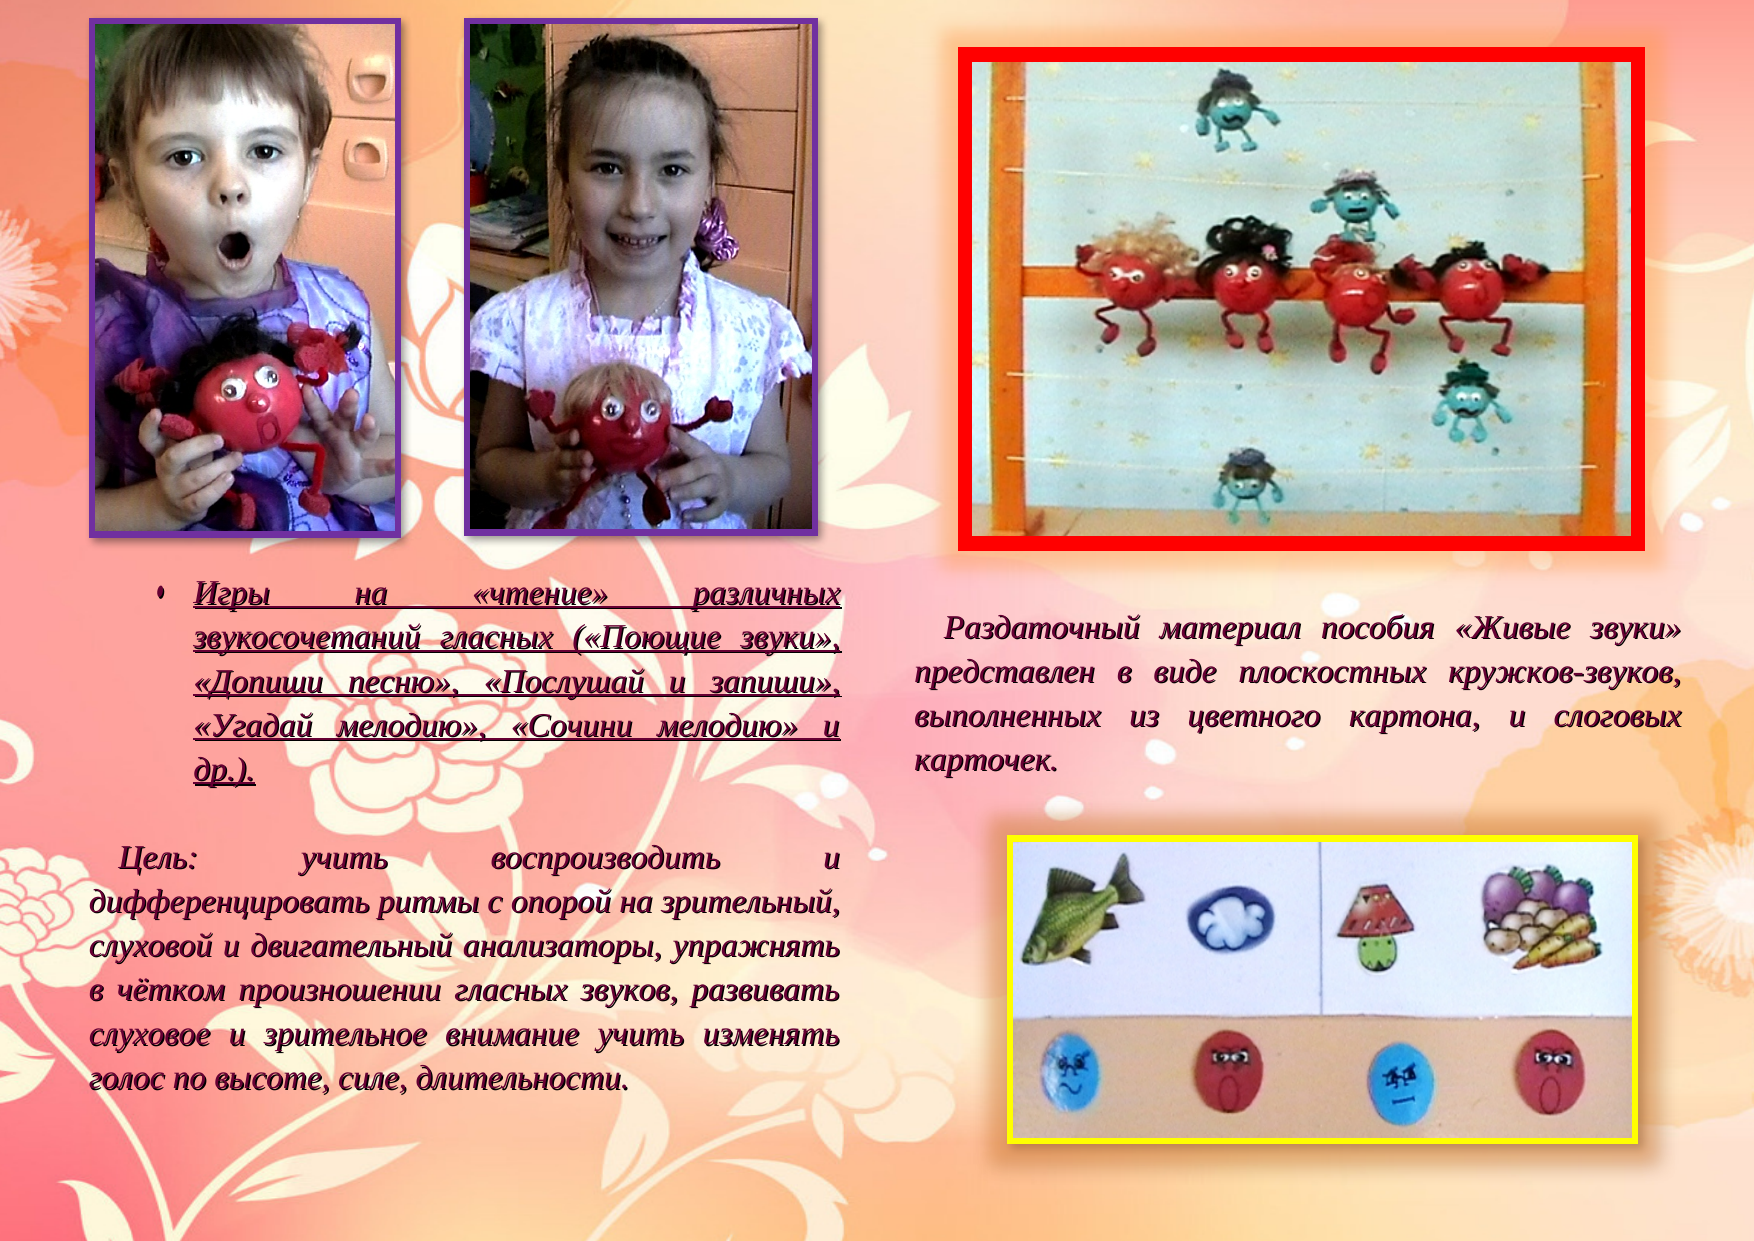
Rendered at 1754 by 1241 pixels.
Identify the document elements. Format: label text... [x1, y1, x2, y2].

list Цель: учить воспроизводить и дифференцировать ритмы с опорой на зрительный, слуховой и двигательный анализаторы, упражнять в чётком произношении гласных звуков, развивать слуховое и зрительное внимание учить изменять голос по высоте, силе, длительности. [88, 837, 840, 1096]
text Раздаточный материал пособия «Живые звуки» представлен в виде плоскостных кружков-звуков, выполненных из цветного картона, и слоговых карточек. [914, 607, 1682, 778]
picture [0, 0, 1754, 1241]
list Игры на «чтение» различных звукосочетаний гласных («Поющие звуки», «Допиши песню», «Послушай и запиши», «Угадай мелодию», «Сочини мелодию» и др.). [156, 573, 840, 787]
